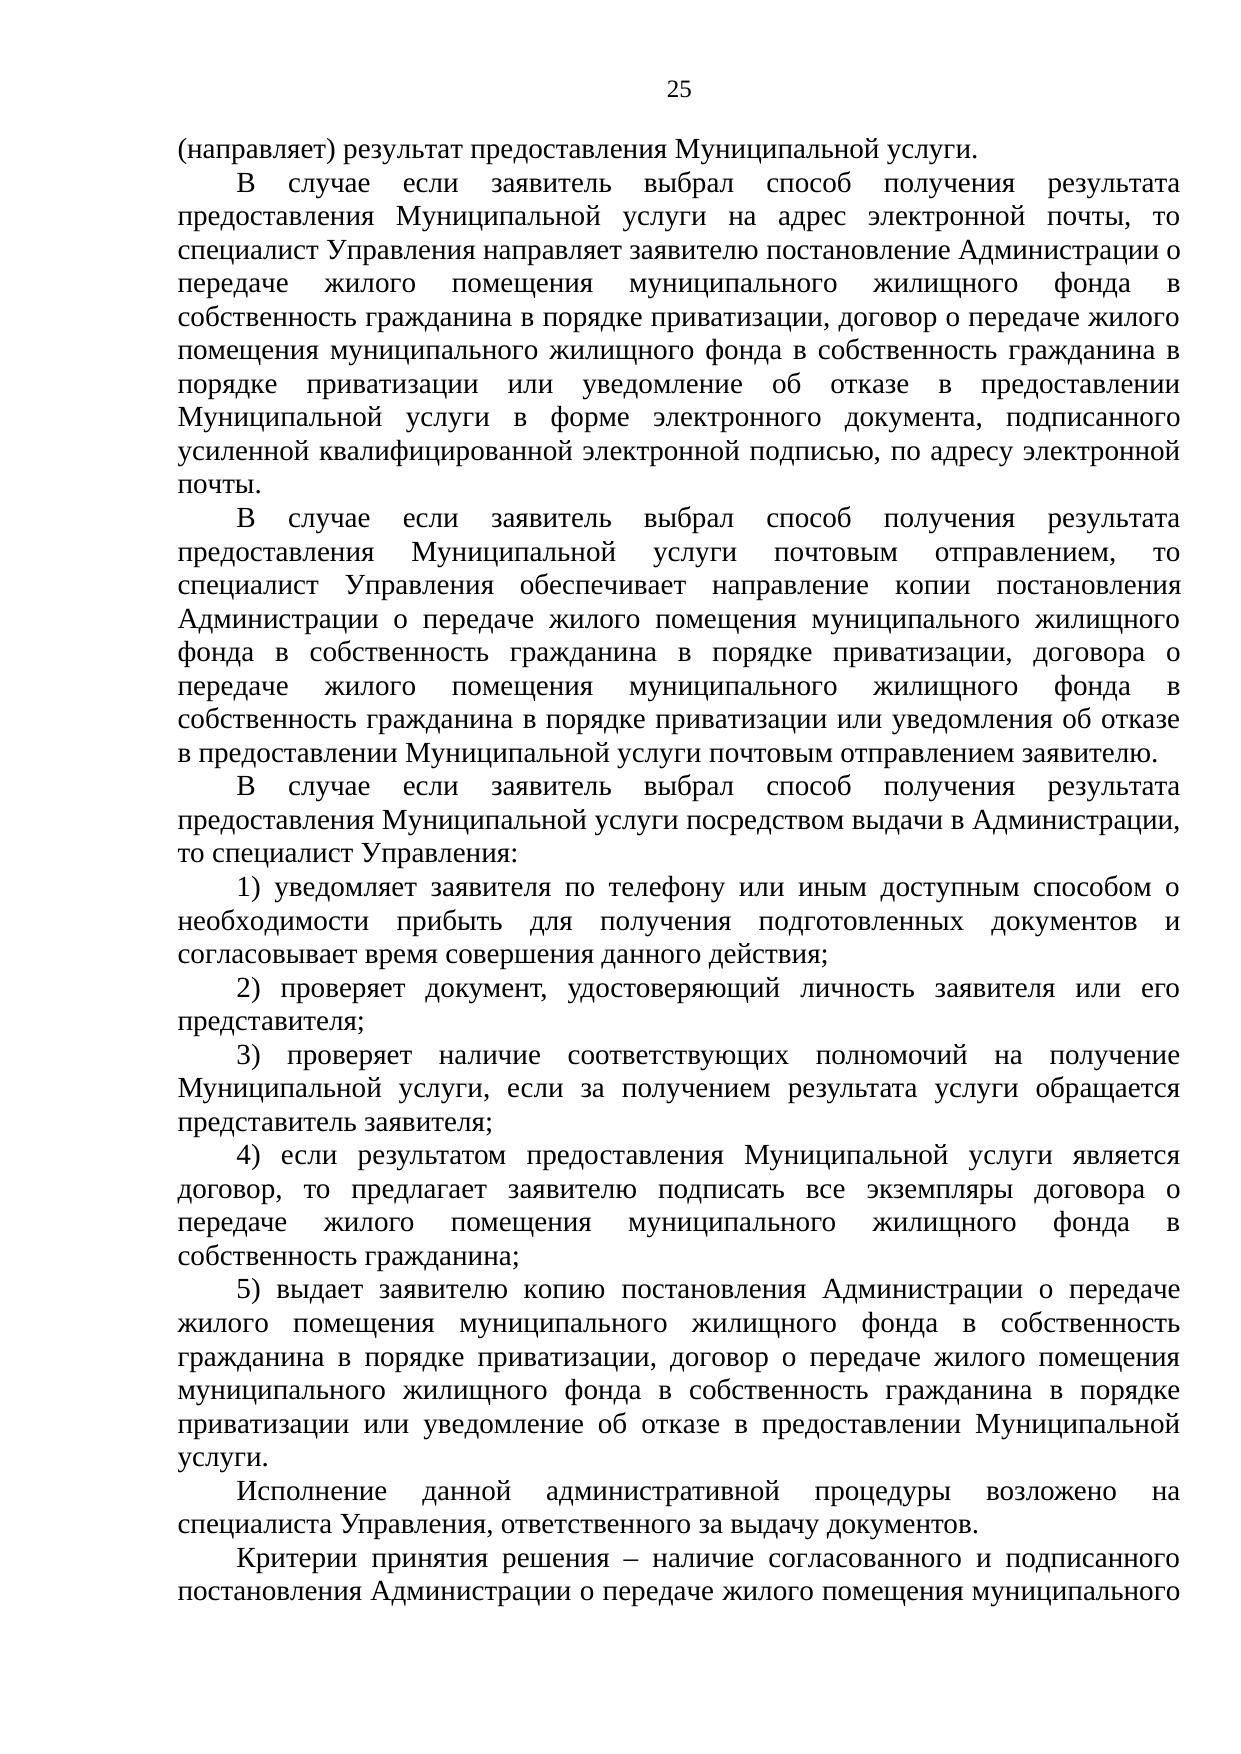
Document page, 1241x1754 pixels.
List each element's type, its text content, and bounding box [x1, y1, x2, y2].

text 1) уведомляет заявителя по телефону или иным доступным способом о необходимости прибыть для получения подготовленных документов и согласовывает время совершения данного действия; [177, 869, 1181, 970]
text Исполнение данной административной процедуры возложено на специалиста Управления, ответственного за выдачу документов. [177, 1473, 1181, 1540]
text В случае если заявитель выбрал способ получения результата предоставления Муниципальной услуги на адрес электронной почты, то специалист Управления направляет заявителю постановление Администрации о передаче жилого помещения муниципального жилищного фонда в собственность гражданина в порядке приватизации, договор о передаче жилого помещения муниципального жилищного фонда в собственность гражданина в порядке приватизации или уведомление об отказе в предоставлении Муниципальной услуги в форме электронного документа, подписанного усиленной квалифицированной электронной подписью, по адресу электронной почты. [177, 165, 1181, 500]
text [177, 131, 1181, 165]
text В случае если заявитель выбрал способ получения результата предоставления Муниципальной услуги почтовым отправлением, то специалист Управления обеспечивает направление копии постановления Администрации о передаче жилого помещения муниципального жилищного фонда в собственность гражданина в порядке приватизации, договора о передаче жилого помещения муниципального жилищного фонда в собственность гражданина в порядке приватизации или уведомления об отказе в предоставлении Муниципальной услуги почтовым отправлением заявителю. [177, 500, 1181, 768]
text 4) если результатом предоставления Муниципальной услуги является договор, то предлагает заявителю подписать все экземпляры договора о передаче жилого помещения муниципального жилищного фонда в собственность гражданина; [177, 1137, 1181, 1272]
text 5) выдает заявителю копию постановления Администрации о передаче жилого помещения муниципального жилищного фонда в собственность гражданина в порядке приватизации, договор о передаче жилого помещения муниципального жилищного фонда в собственность гражданина в порядке приватизации или уведомление об отказе в предоставлении Муниципальной услуги. [177, 1272, 1181, 1473]
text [177, 1540, 1181, 1607]
text В случае если заявитель выбрал способ получения результата предоставления Муниципальной услуги посредством выдачи в Администрации, то специалист Управления: [177, 768, 1181, 869]
text 3) проверяет наличие соответствующих полномочий на получение Муниципальной услуги, если за получением результата услуги обращается представитель заявителя; [177, 1037, 1181, 1137]
text 2) проверяет документ, удостоверяющий личность заявителя или его представителя; [177, 970, 1181, 1037]
